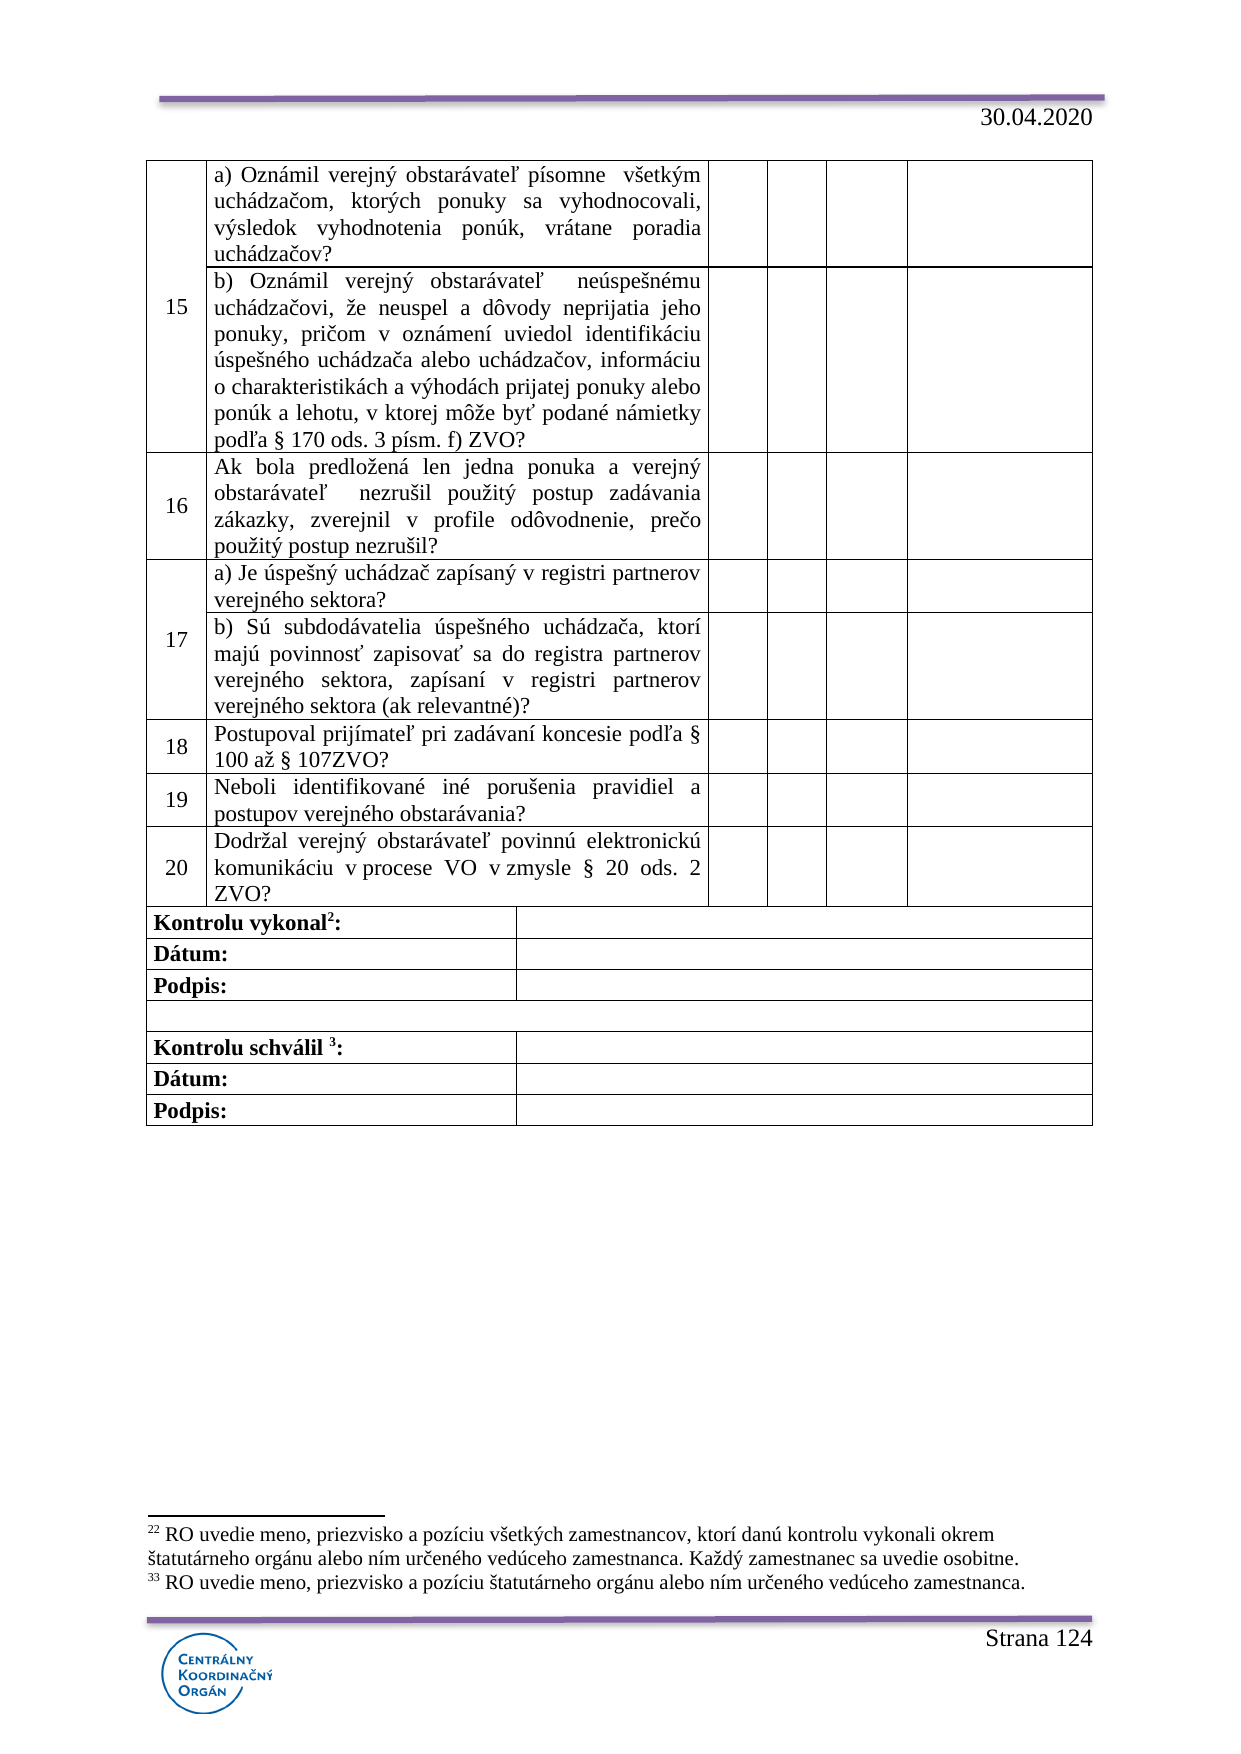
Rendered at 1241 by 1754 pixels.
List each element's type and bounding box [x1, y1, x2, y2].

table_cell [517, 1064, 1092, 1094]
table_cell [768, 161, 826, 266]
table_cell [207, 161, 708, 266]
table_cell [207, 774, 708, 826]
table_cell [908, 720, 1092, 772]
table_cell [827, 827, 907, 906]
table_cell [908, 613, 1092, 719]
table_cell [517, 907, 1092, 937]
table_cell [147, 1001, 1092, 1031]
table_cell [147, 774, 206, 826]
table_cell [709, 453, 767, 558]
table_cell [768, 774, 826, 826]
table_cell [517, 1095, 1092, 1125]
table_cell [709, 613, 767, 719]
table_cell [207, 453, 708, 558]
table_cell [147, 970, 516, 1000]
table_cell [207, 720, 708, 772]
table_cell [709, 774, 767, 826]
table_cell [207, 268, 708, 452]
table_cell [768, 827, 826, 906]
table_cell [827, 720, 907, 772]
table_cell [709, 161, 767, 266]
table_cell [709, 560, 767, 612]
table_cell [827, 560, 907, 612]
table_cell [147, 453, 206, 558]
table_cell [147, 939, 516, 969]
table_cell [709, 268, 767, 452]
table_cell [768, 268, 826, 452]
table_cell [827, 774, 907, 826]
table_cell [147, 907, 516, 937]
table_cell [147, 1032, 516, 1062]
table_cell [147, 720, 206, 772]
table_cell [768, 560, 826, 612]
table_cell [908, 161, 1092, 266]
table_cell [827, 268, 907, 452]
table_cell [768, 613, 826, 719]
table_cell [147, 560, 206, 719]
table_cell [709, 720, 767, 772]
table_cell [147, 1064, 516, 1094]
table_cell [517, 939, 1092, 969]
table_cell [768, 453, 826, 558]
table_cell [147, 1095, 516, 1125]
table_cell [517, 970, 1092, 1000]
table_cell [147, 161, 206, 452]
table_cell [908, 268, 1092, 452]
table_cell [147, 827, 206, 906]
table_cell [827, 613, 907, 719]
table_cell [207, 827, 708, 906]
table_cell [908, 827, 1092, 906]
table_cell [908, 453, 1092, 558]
picture [159, 1631, 272, 1713]
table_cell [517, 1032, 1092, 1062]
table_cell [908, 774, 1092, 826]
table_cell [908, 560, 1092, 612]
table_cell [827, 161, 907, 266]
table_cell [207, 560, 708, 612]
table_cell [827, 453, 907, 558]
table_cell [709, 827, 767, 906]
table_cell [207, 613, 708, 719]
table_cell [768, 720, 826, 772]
